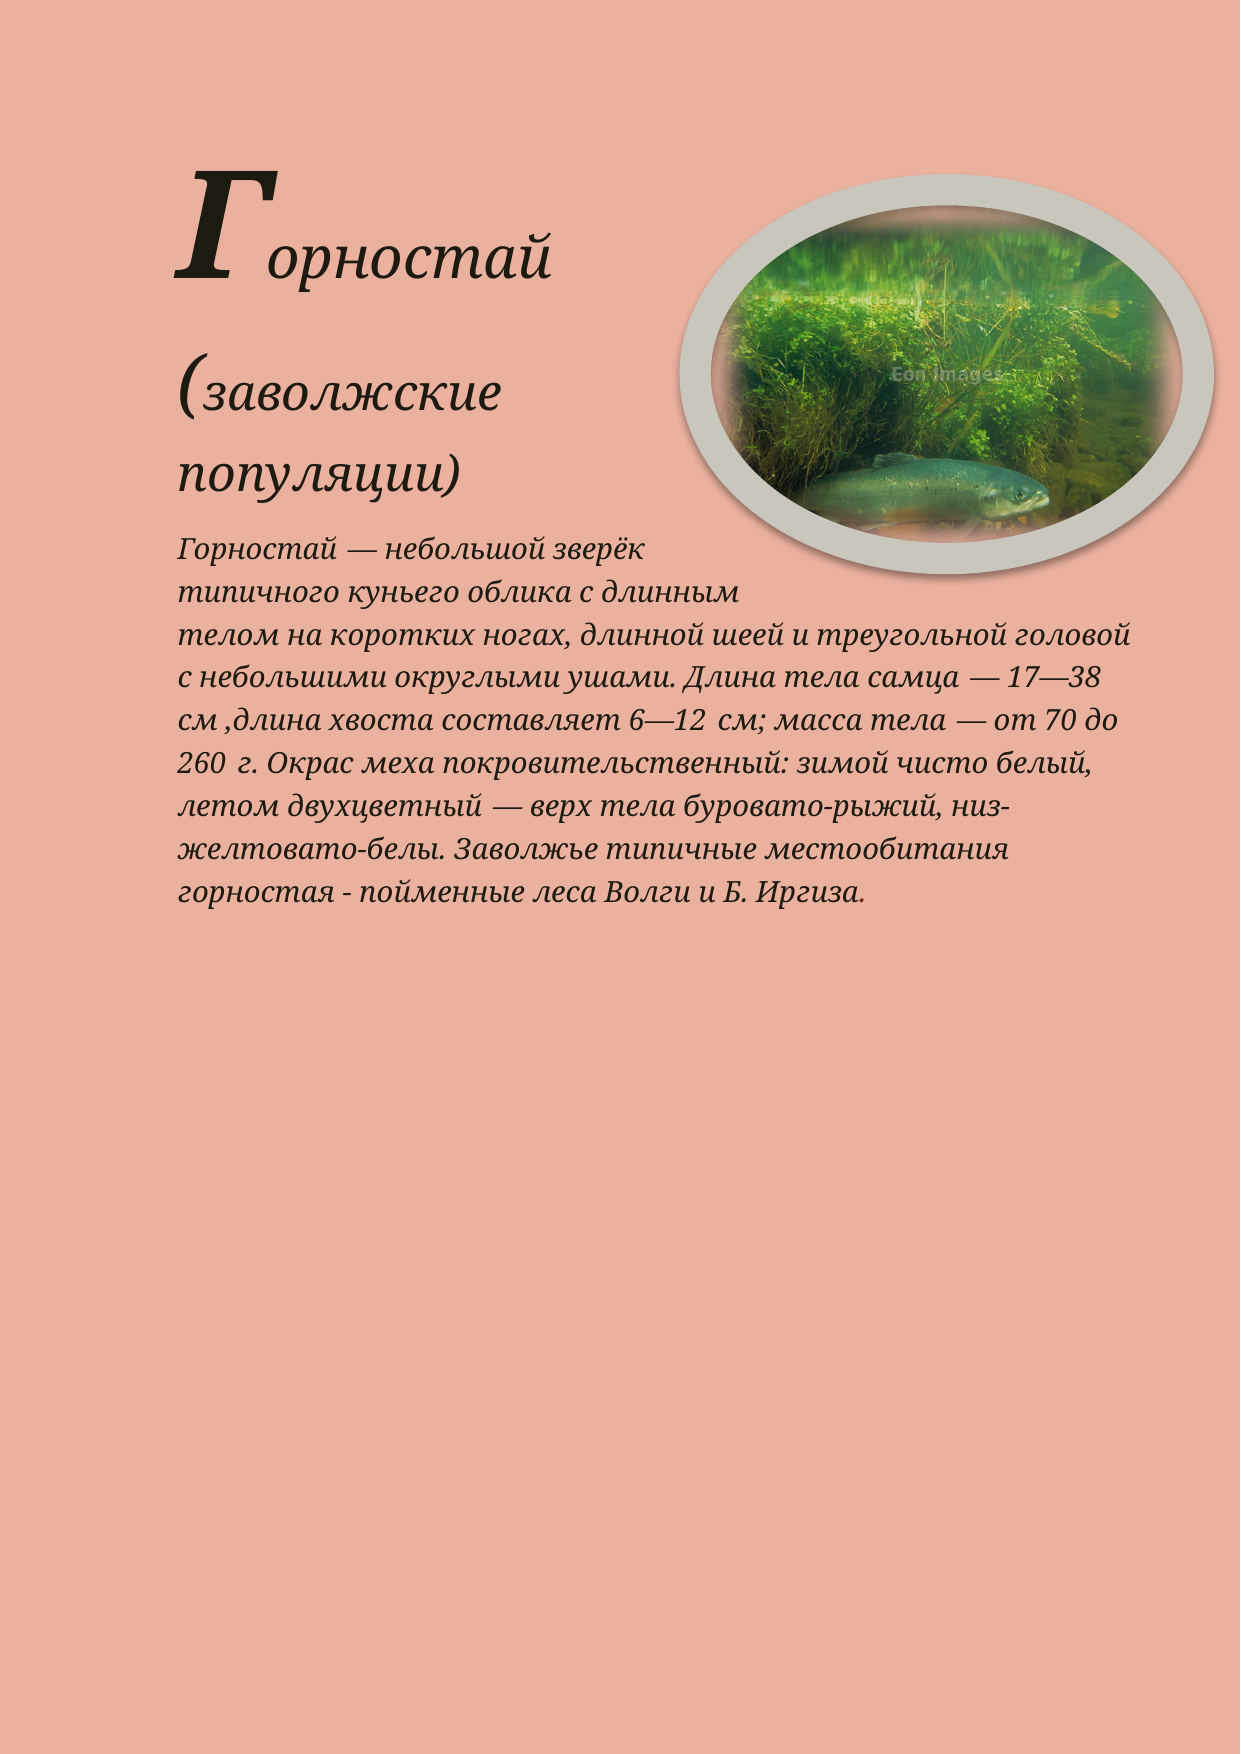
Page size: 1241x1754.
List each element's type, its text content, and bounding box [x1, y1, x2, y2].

text Горностай — небольшой зверёк типичного куньего облика с длинным телом на коротких ногах, длинной шеей и треугольной головой с небольшими округлыми ушами. Длина тела самца — 17—38 см ,длина хвоста составляет 6—12 см; масса тела — от 70 до 260 г. Окрас меха покровительственный: зимой чисто белый, летом двухцветный — верх тела буровато-рыжий, низ-желтовато-белы. Заволжье типичные местообитания горностая - пойменные леса Волги и Б. Иргиза. [177, 528, 1152, 911]
picture [711, 206, 1182, 542]
